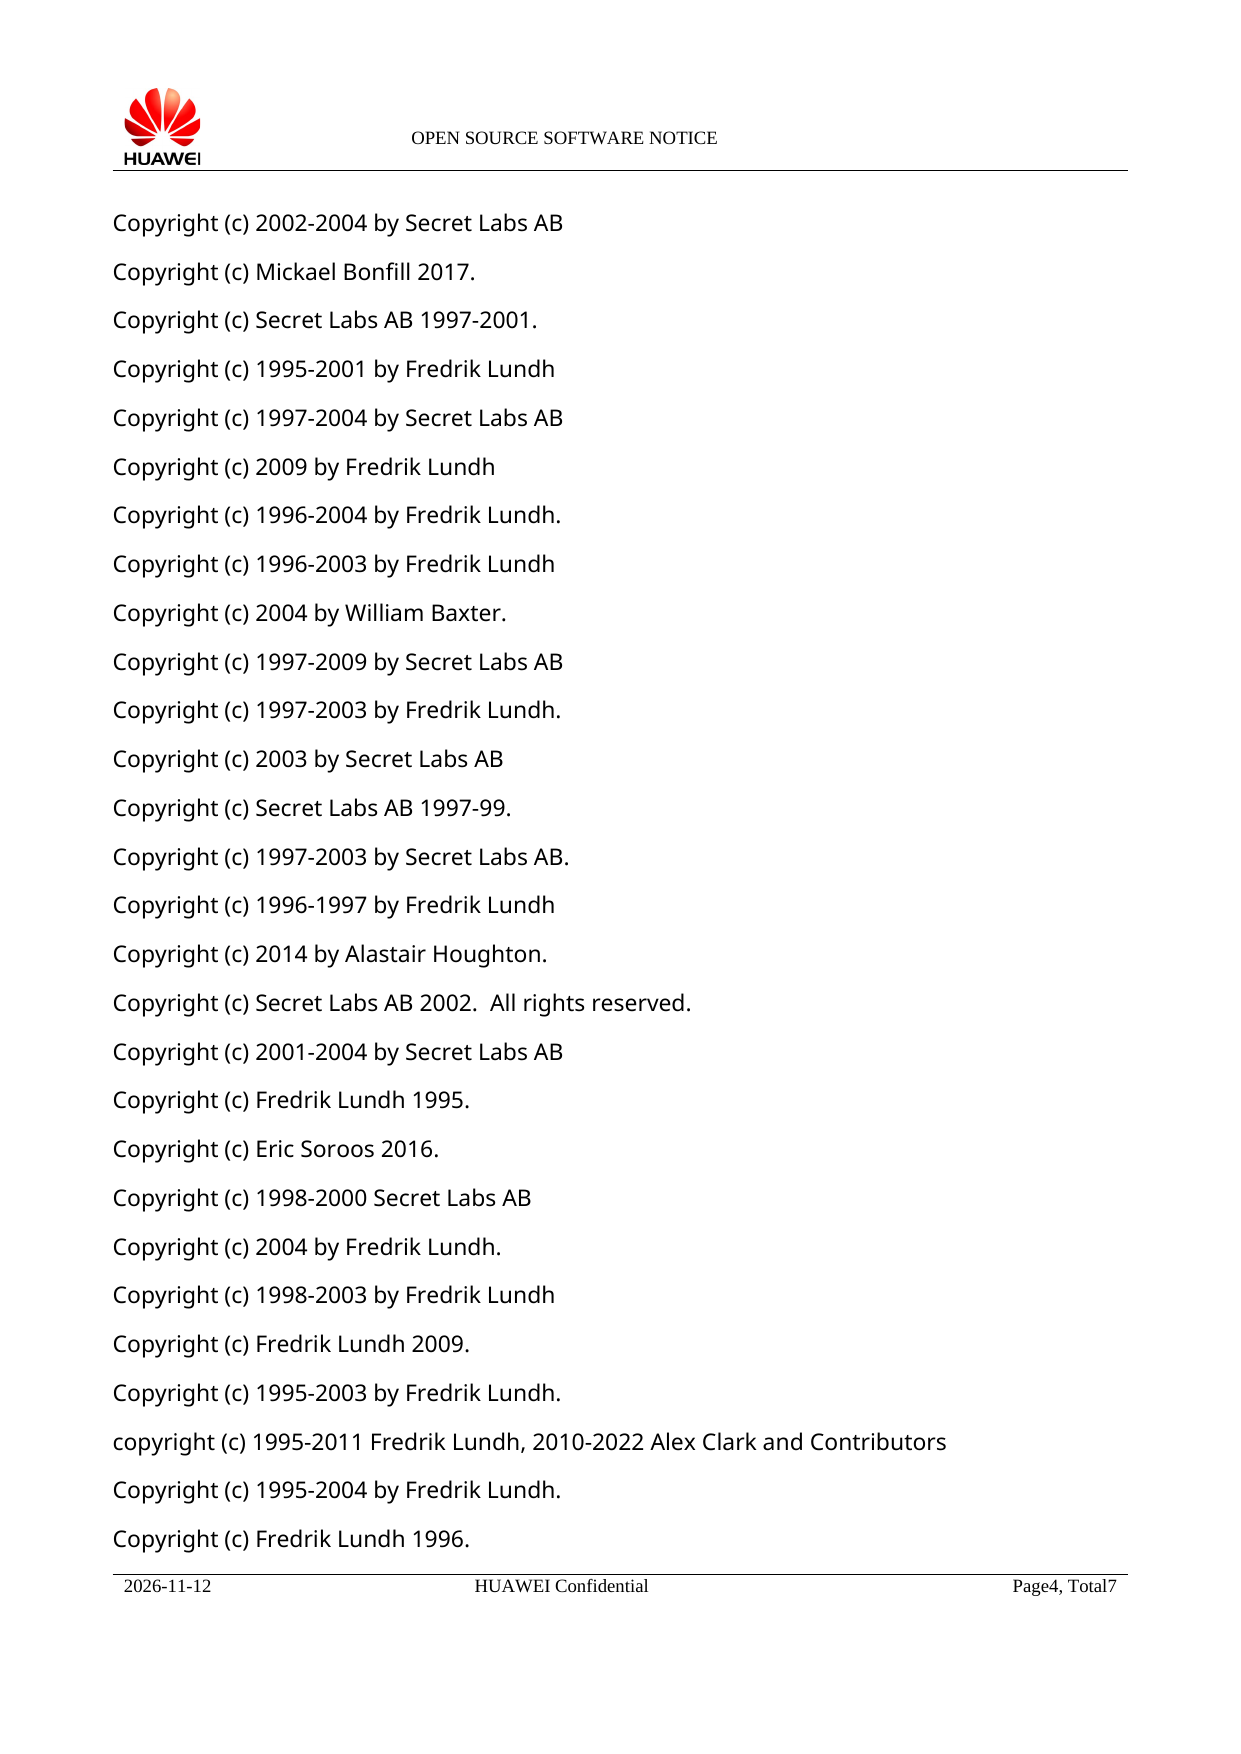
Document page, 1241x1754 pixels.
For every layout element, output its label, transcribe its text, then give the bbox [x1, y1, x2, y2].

picture [124, 88, 201, 165]
